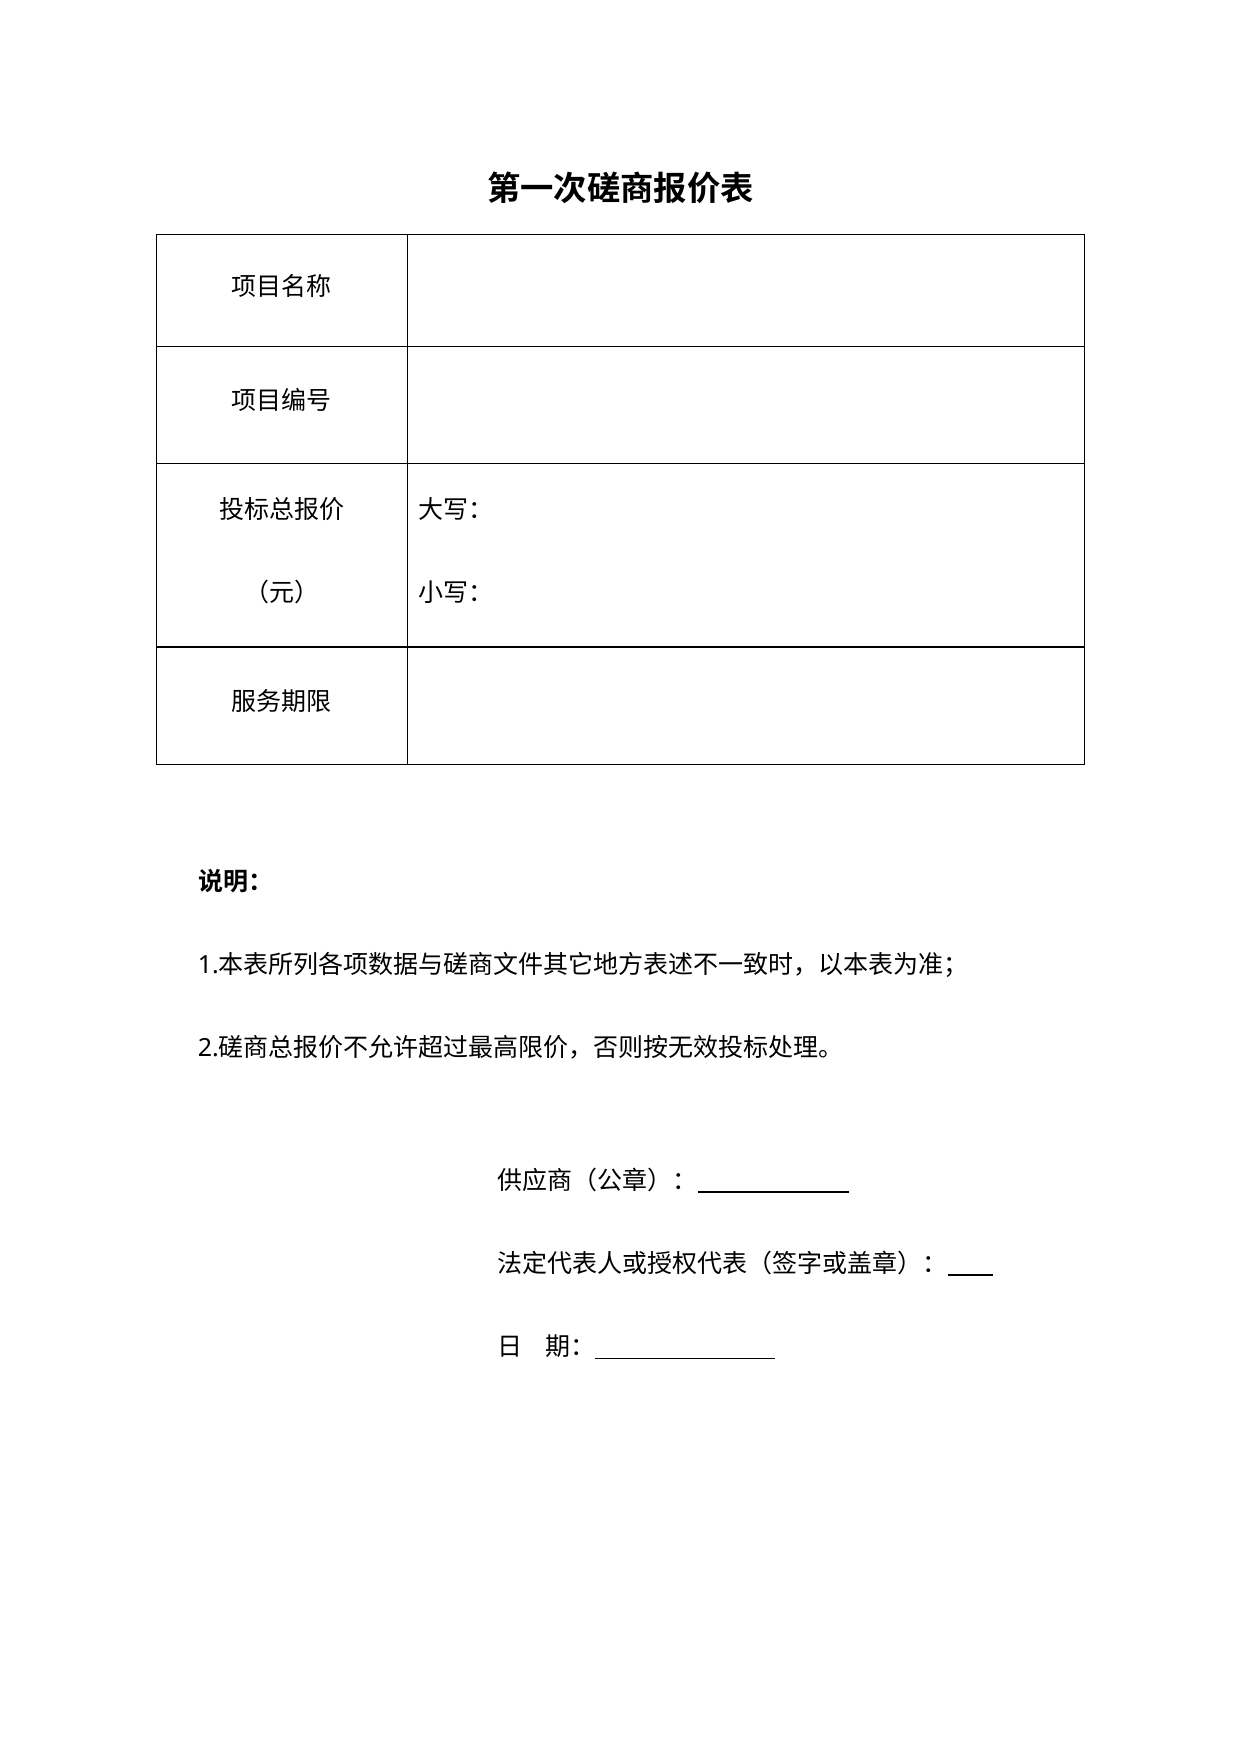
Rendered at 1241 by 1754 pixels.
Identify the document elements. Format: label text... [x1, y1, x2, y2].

text 1.本表所列各项数据与磋商文件其它地方表述不一致时，以本表为准； [148, 930, 1093, 995]
table_cell 项目编号 [157, 347, 407, 463]
text 供应商（公章）： [148, 1146, 1093, 1211]
table_cell 服务期限 [157, 648, 407, 764]
table_header [408, 235, 1084, 346]
text 法定代表人或授权代表（签字或盖章）： [148, 1229, 1093, 1294]
text 2.磋商总报价不允许超过最高限价，否则按无效投标处理。 [148, 1013, 1093, 1078]
table_cell 投标总报价 （元） [157, 464, 407, 646]
text 日 期： [148, 1312, 1093, 1377]
table_cell [408, 648, 1084, 764]
table_cell [408, 347, 1084, 463]
text 第一次磋商报价表 [148, 162, 1093, 210]
table_cell 大写： 小写： [408, 464, 1084, 646]
text 说明： [148, 847, 1093, 912]
table_header 项目名称 [157, 235, 407, 346]
